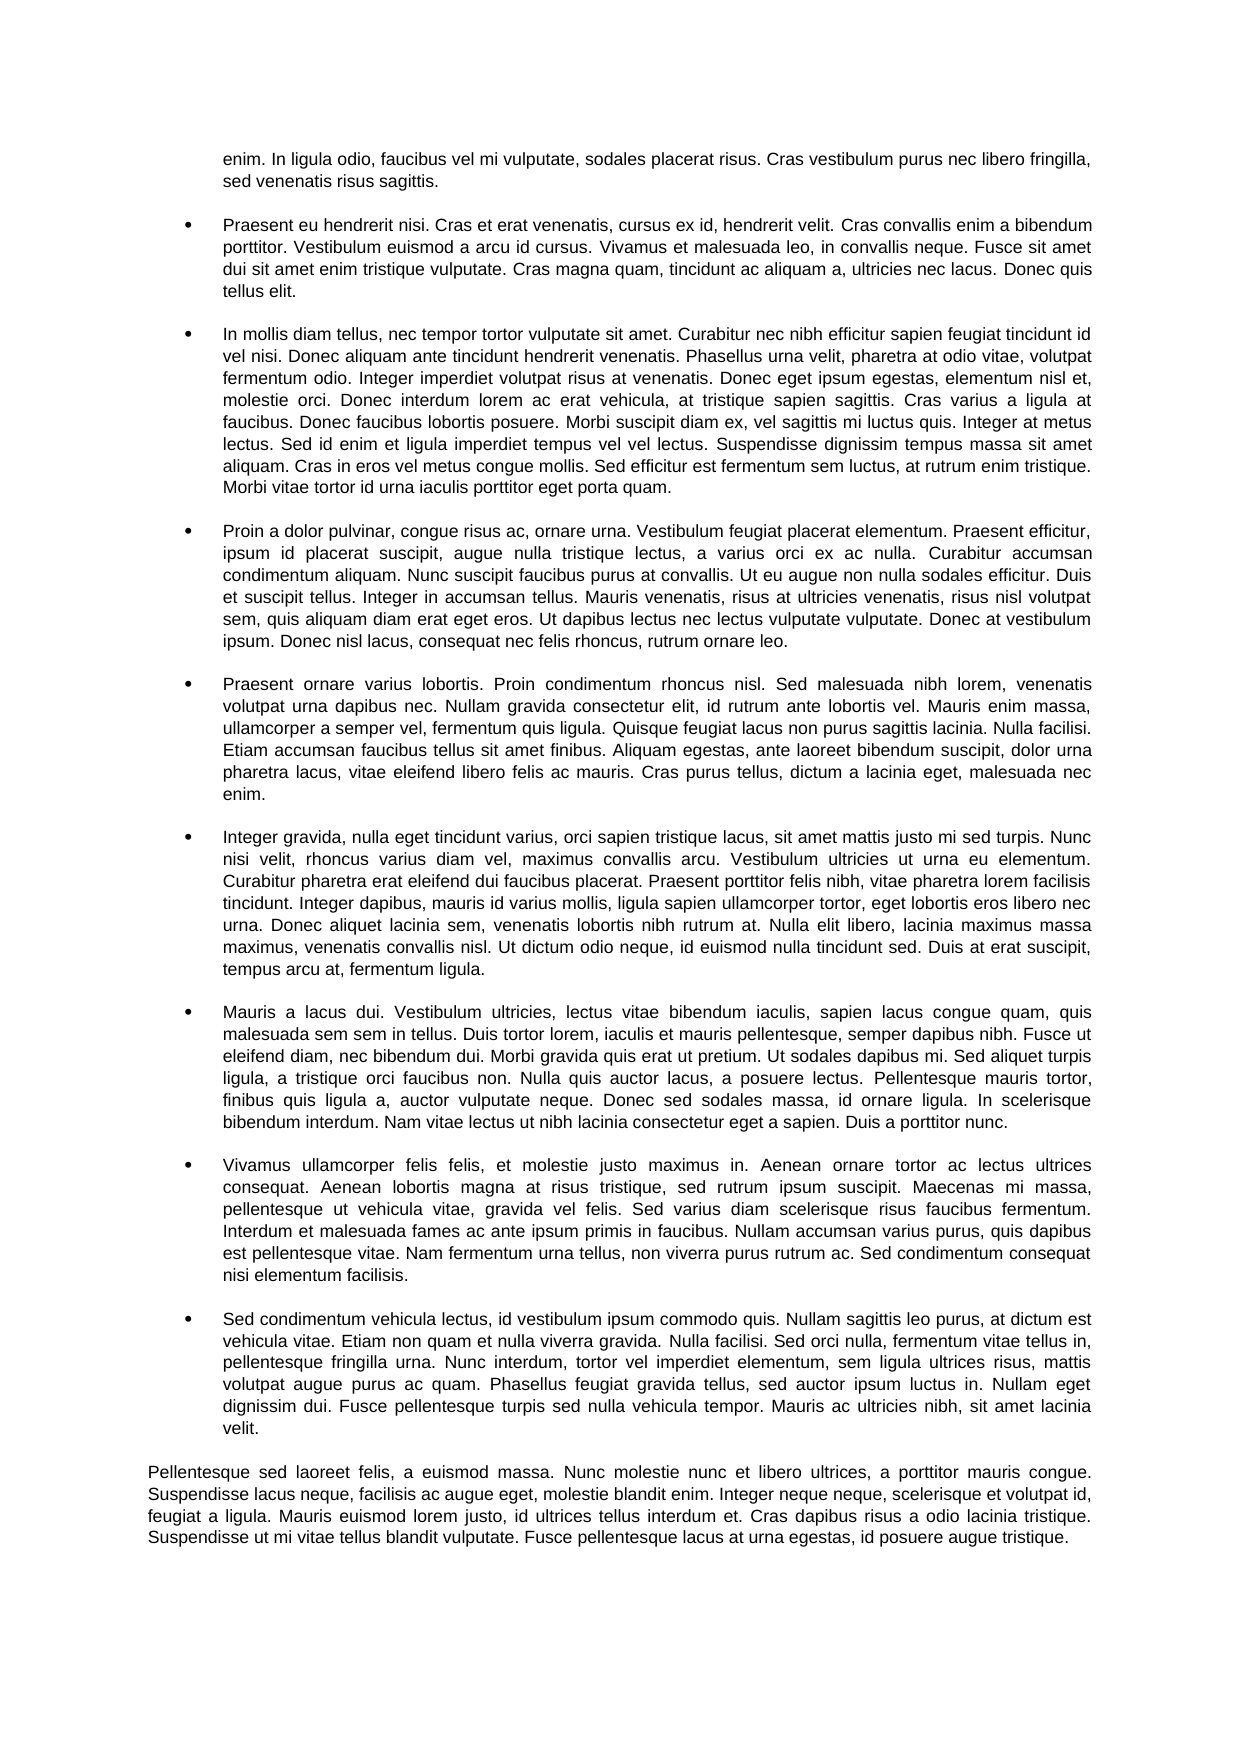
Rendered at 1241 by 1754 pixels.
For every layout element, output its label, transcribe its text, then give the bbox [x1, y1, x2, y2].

text Pellentesque sed laoreet felis, a euismod massa. Nunc molestie nunc et libero ultrices, a porttitor mauris congue. Suspendisse lacus neque, facilisis ac augue eget, molestie blandit enim. Integer neque neque, scelerisque et volutpat id, feugiat a ligula. Mauris euismod lorem justo, id ultrices tellus interdum et. Cras dapibus risus a odio lacinia tristique. Suspendisse ut mi vitae tellus blandit vulputate. Fusce pellentesque lacus at urna egestas, id posuere augue tristique. [148, 1460, 1093, 1548]
list Integer gravida, nulla eget tincidunt varius, orci sapien tristique lacus, sit amet mattis justo mi sed turpis. Nunc nisi velit, rhoncus varius diam vel, maximus convallis arcu. Vestibulum ultricies ut urna eu elementum. Curabitur pharetra erat eleifend dui faucibus placerat. Praesent porttitor felis nibh, vitae pharetra lorem facilisis tincidunt. Integer dapibus, mauris id varius mollis, ligula sapien ullamcorper tortor, eget lobortis eros libero nec urna. Donec aliquet lacinia sem, venenatis lobortis nibh rutrum at. Nulla elit libero, lacinia maximus massa maximus, venenatis convallis nisl. Ut dictum odio neque, id euismod nulla tincidunt sed. Duis at erat suscipit, tempus arcu at, fermentum ligula. [185, 826, 1093, 979]
list Vivamus ullamcorper felis felis, et molestie justo maximus in. Aenean ornare tortor ac lectus ultrices consequat. Aenean lobortis magna at risus tristique, sed rutrum ipsum suscipit. Maecenas mi massa, pellentesque ut vehicula vitae, gravida vel felis. Sed varius diam scelerisque risus faucibus fermentum. Interdum et malesuada fames ac ante ipsum primis in faucibus. Nullam accumsan varius purus, quis dapibus est pellentesque vitae. Nam fermentum urna tellus, non viverra purus rutrum ac. Sed condimentum consequat nisi elementum facilisis. [185, 1154, 1093, 1285]
list Praesent ornare varius lobortis. Proin condimentum rhoncus nisl. Sed malesuada nibh lorem, venenatis volutpat urna dapibus nec. Nullam gravida consectetur elit, id rutrum ante lobortis vel. Mauris enim massa, ullamcorper a semper vel, fermentum quis ligula. Quisque feugiat lacus non purus sagittis lacinia. Nulla facilisi. Etiam accumsan faucibus tellus sit amet finibus. Aliquam egestas, ante laoreet bibendum suscipit, dolor urna pharetra lacus, vitae eleifend libero felis ac mauris. Cras purus tellus, dictum a lacinia eget, malesuada nec enim. [185, 673, 1093, 804]
list Proin a dolor pulvinar, congue risus ac, ornare urna. Vestibulum feugiat placerat elementum. Praesent efficitur, ipsum id placerat suscipit, augue nulla tristique lectus, a varius orci ex ac nulla. Curabitur accumsan condimentum aliquam. Nunc suscipit faucibus purus at convallis. Ut eu augue non nulla sodales efficitur. Duis et suscipit tellus. Integer in accumsan tellus. Mauris venenatis, risus at ultricies venenatis, risus nisl volutpat sem, quis aliquam diam erat eget eros. Ut dapibus lectus nec lectus vulputate vulputate. Donec at vestibulum ipsum. Donec nisl lacus, consequat nec felis rhoncus, rutrum ornare leo. [185, 519, 1093, 651]
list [185, 148, 1093, 191]
list Mauris a lacus dui. Vestibulum ultricies, lectus vitae bibendum iaculis, sapien lacus congue quam, quis malesuada sem sem in tellus. Duis tortor lorem, iaculis et mauris pellentesque, semper dapibus nibh. Fusce ut eleifend diam, nec bibendum dui. Morbi gravida quis erat ut pretium. Ut sodales dapibus mi. Sed aliquet turpis ligula, a tristique orci faucibus non. Nulla quis auctor lacus, a posuere lectus. Pellentesque mauris tortor, finibus quis ligula a, auctor vulputate neque. Donec sed sodales massa, id ornare ligula. In scelerisque bibendum interdum. Nam vitae lectus ut nibh lacinia consectetur eget a sapien. Duis a porttitor nunc. [185, 1001, 1093, 1132]
list Sed condimentum vehicula lectus, id vestibulum ipsum commodo quis. Nullam sagittis leo purus, at dictum est vehicula vitae. Etiam non quam et nulla viverra gravida. Nulla facilisi. Sed orci nulla, fermentum vitae tellus in, pellentesque fringilla urna. Nunc interdum, tortor vel imperdiet elementum, sem ligula ultrices risus, mattis volutpat augue purus ac quam. Phasellus feugiat gravida tellus, sed auctor ipsum luctus in. Nullam eget dignissim dui. Fusce pellentesque turpis sed nulla vehicula tempor. Mauris ac ultricies nibh, sit amet lacinia velit. [185, 1307, 1093, 1438]
list In mollis diam tellus, nec tempor tortor vulputate sit amet. Curabitur nec nibh efficitur sapien feugiat tincidunt id vel nisi. Donec aliquam ante tincidunt hendrerit venenatis. Phasellus urna velit, pharetra at odio vitae, volutpat fermentum odio. Integer imperdiet volutpat risus at venenatis. Donec eget ipsum egestas, elementum nisl et, molestie orci. Donec interdum lorem ac erat vehicula, at tristique sapien sagittis. Cras varius a ligula at faucibus. Donec faucibus lobortis posuere. Morbi suscipit diam ex, vel sagittis mi luctus quis. Integer at metus lectus. Sed id enim et ligula imperdiet tempus vel vel lectus. Suspendisse dignissim tempus massa sit amet aliquam. Cras in eros vel metus congue mollis. Sed efficitur est fermentum sem luctus, at rutrum enim tristique. Morbi vitae tortor id urna iaculis porttitor eget porta quam. [185, 323, 1093, 498]
list Praesent eu hendrerit nisi. Cras et erat venenatis, cursus ex id, hendrerit velit. Cras convallis enim a bibendum porttitor. Vestibulum euismod a arcu id cursus. Vivamus et malesuada leo, in convallis neque. Fusce sit amet dui sit amet enim tristique vulputate. Cras magna quam, tincidunt ac aliquam a, ultricies nec lacus. Donec quis tellus elit. [185, 213, 1093, 301]
